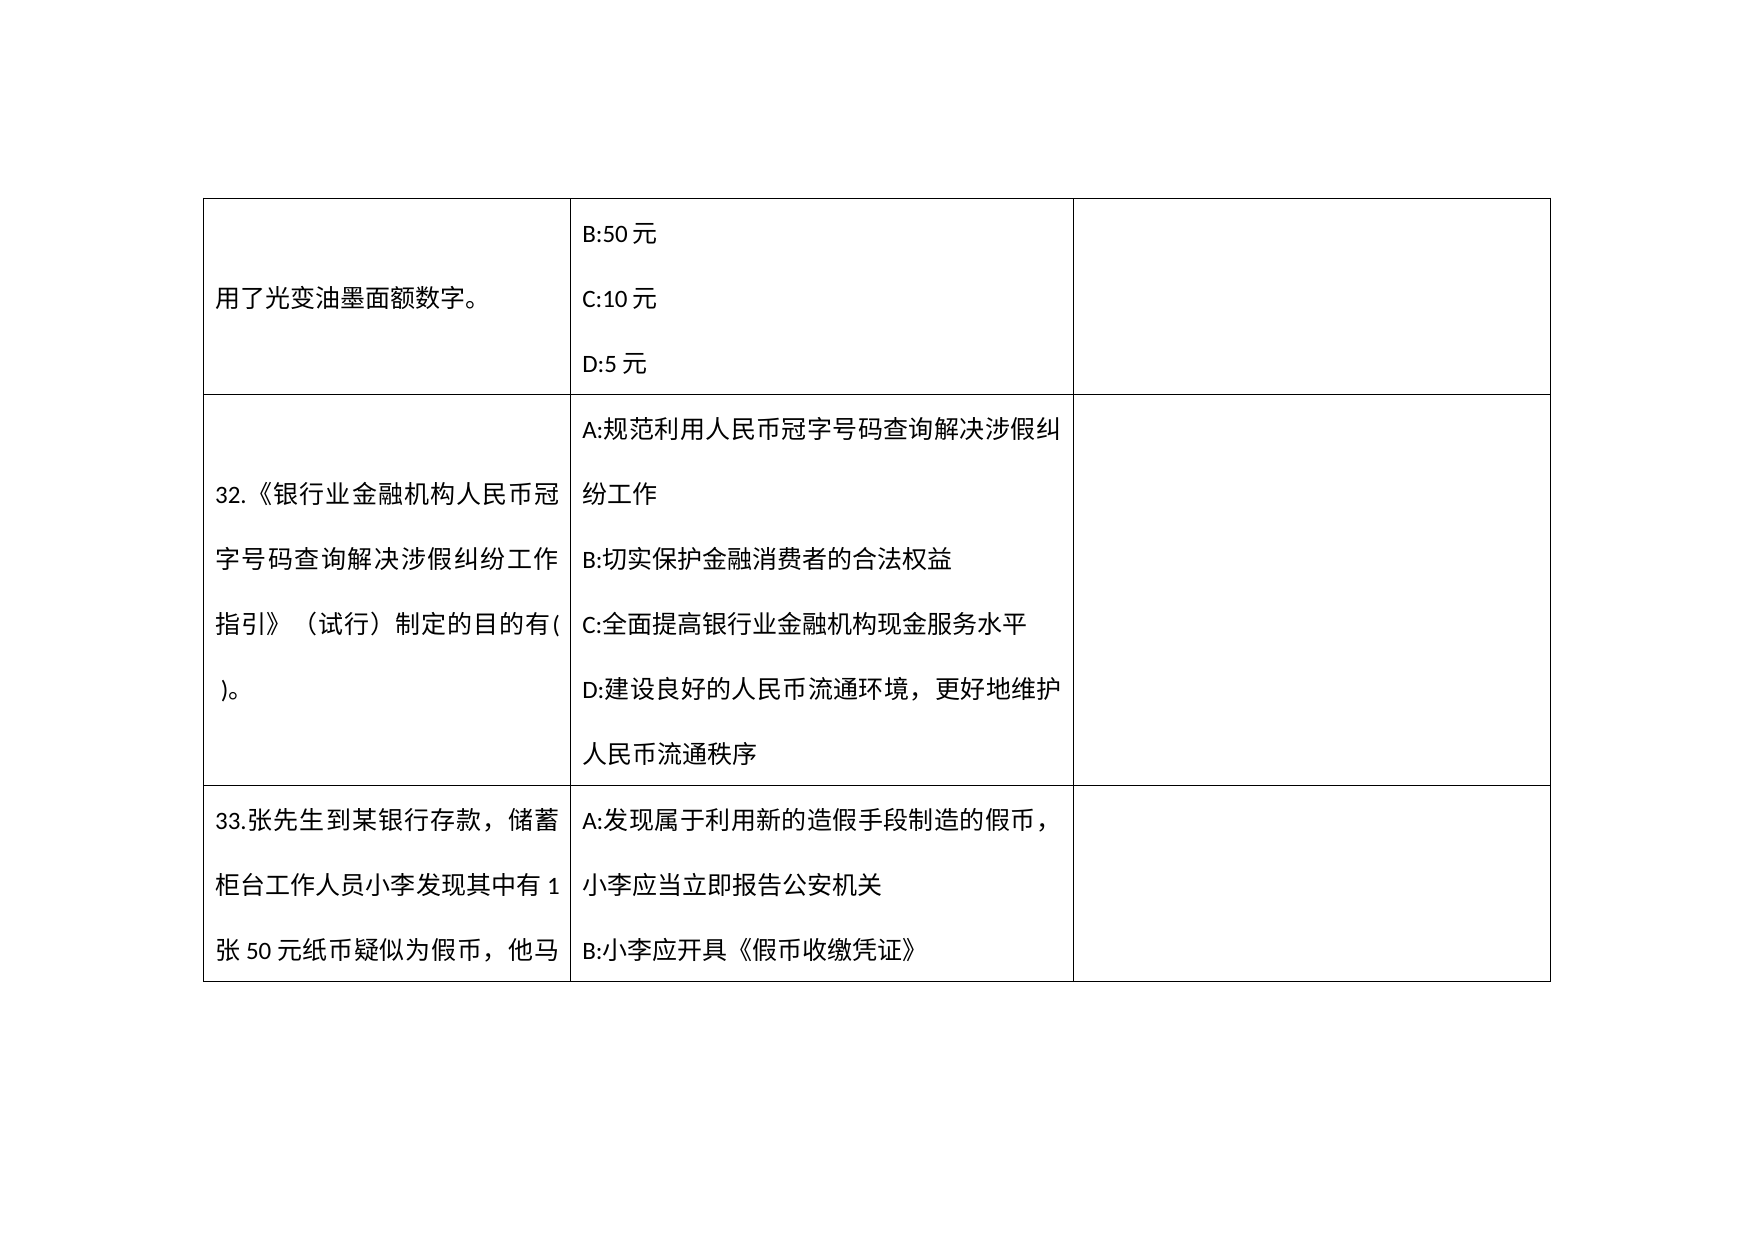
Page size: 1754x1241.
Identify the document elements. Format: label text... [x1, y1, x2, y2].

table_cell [571, 199, 1073, 394]
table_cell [204, 199, 570, 394]
table_cell [1074, 199, 1550, 394]
table_cell 32.《银行业金融机构人民币冠字号码查询解决涉假纠纷工作指引》（试行）制定的目的有( )。 [204, 395, 570, 785]
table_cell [571, 786, 1073, 981]
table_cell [204, 786, 570, 981]
table_cell [1074, 786, 1550, 981]
table_cell [1074, 395, 1550, 785]
table_cell A:规范利用人民币冠字号码查询解决涉假纠纷工作 B:切实保护金融消费者的合法权益 C:全面提高银行业金融机构现金服务水平 D:建设良好的人民币流通环境，更好地维护人民币流通秩序 [571, 395, 1073, 785]
